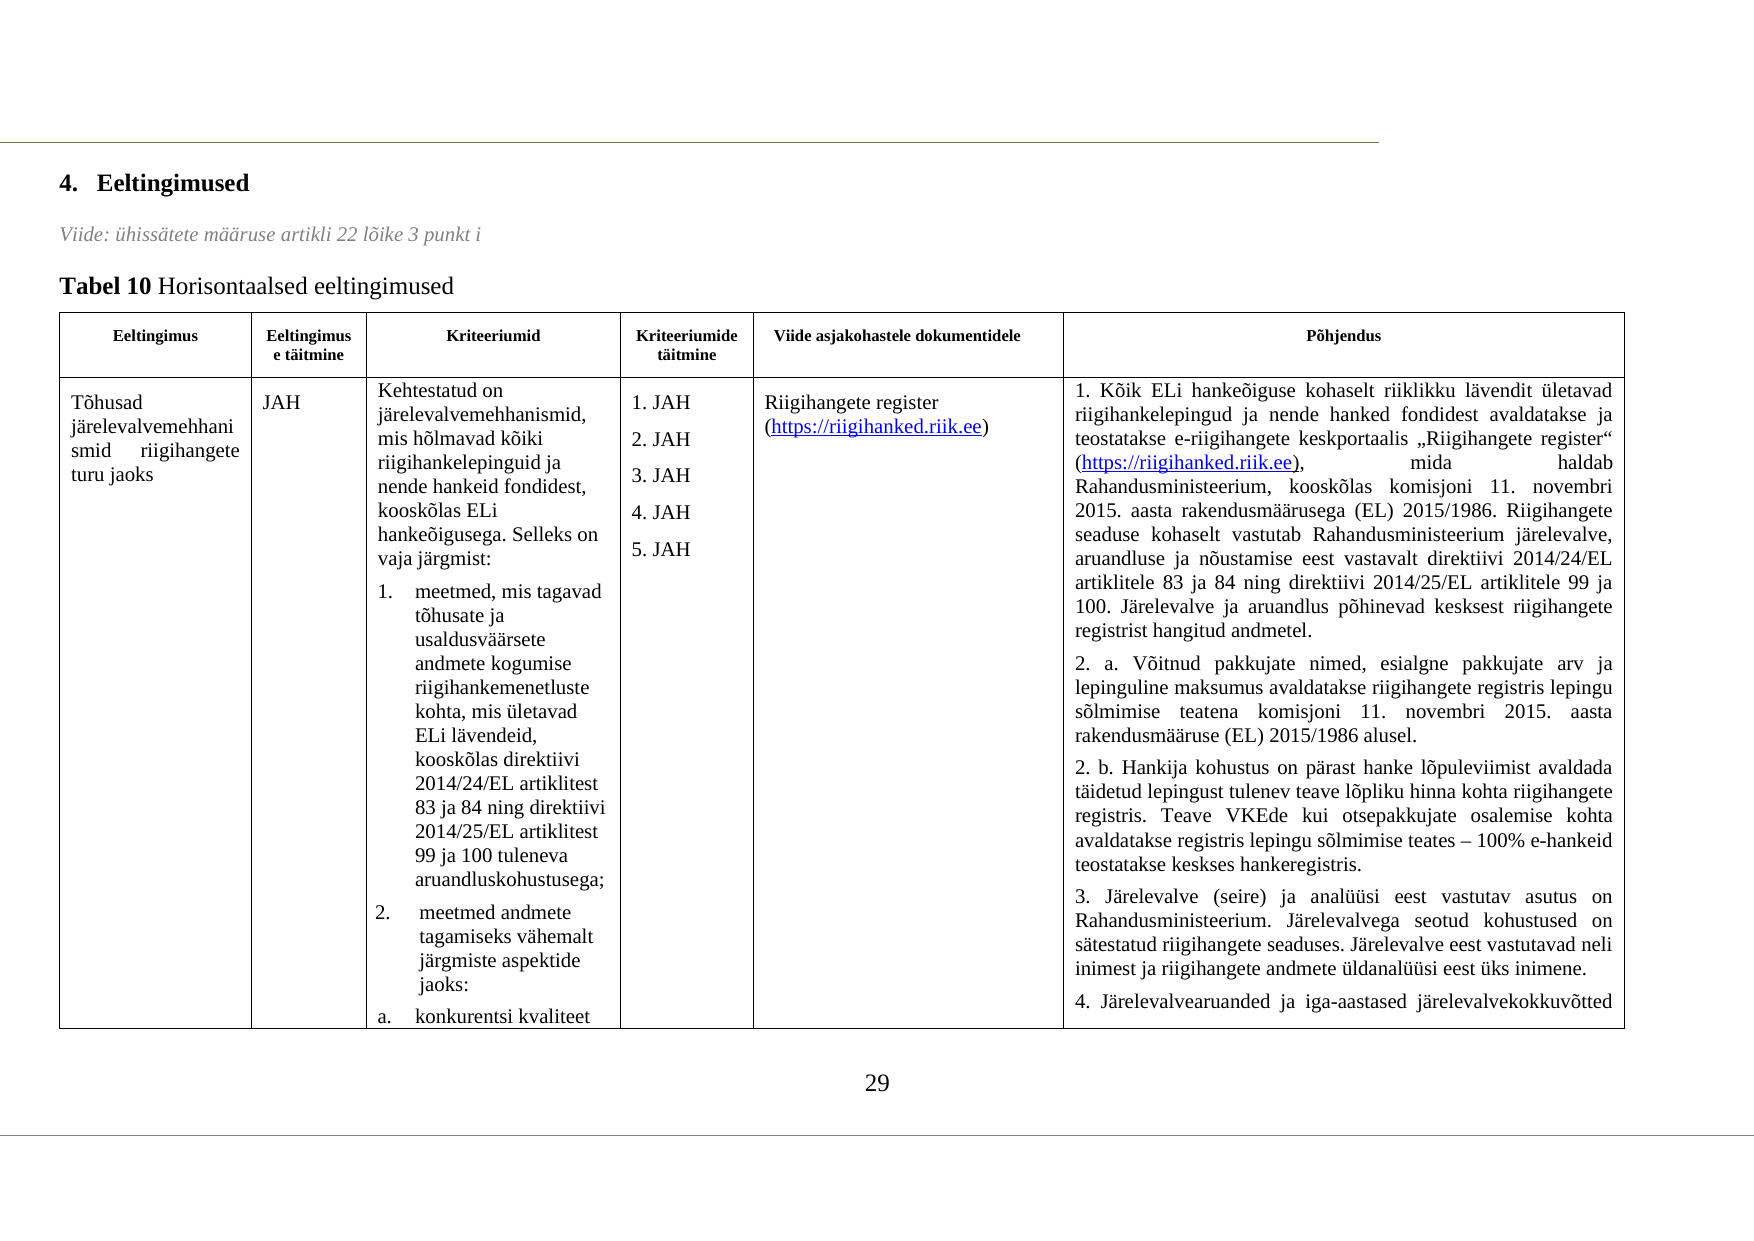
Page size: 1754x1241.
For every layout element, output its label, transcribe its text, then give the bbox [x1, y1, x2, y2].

text Tabel 10 Horisontaalsed eeltingimused [59, 271, 1695, 300]
text Viide: ühissätete määruse artikli 22 lõike 3 punkt i [59, 222, 1695, 246]
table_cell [367, 378, 620, 1028]
list Eeltingimused [59, 168, 1695, 197]
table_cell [60, 378, 251, 1028]
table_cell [1064, 378, 1624, 1028]
table_header Põhjendus [1064, 313, 1624, 377]
table_header Eeltingimus [60, 313, 251, 377]
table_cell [621, 378, 753, 1028]
table_header Kriteeriumid [367, 313, 620, 377]
table_header Eeltingimuse täitmine [252, 313, 366, 377]
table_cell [754, 378, 1063, 1028]
table_header Viide asjakohastele dokumentidele [754, 313, 1063, 377]
table_header Kriteeriumide täitmine [621, 313, 753, 377]
table_cell JAH [252, 378, 366, 1028]
